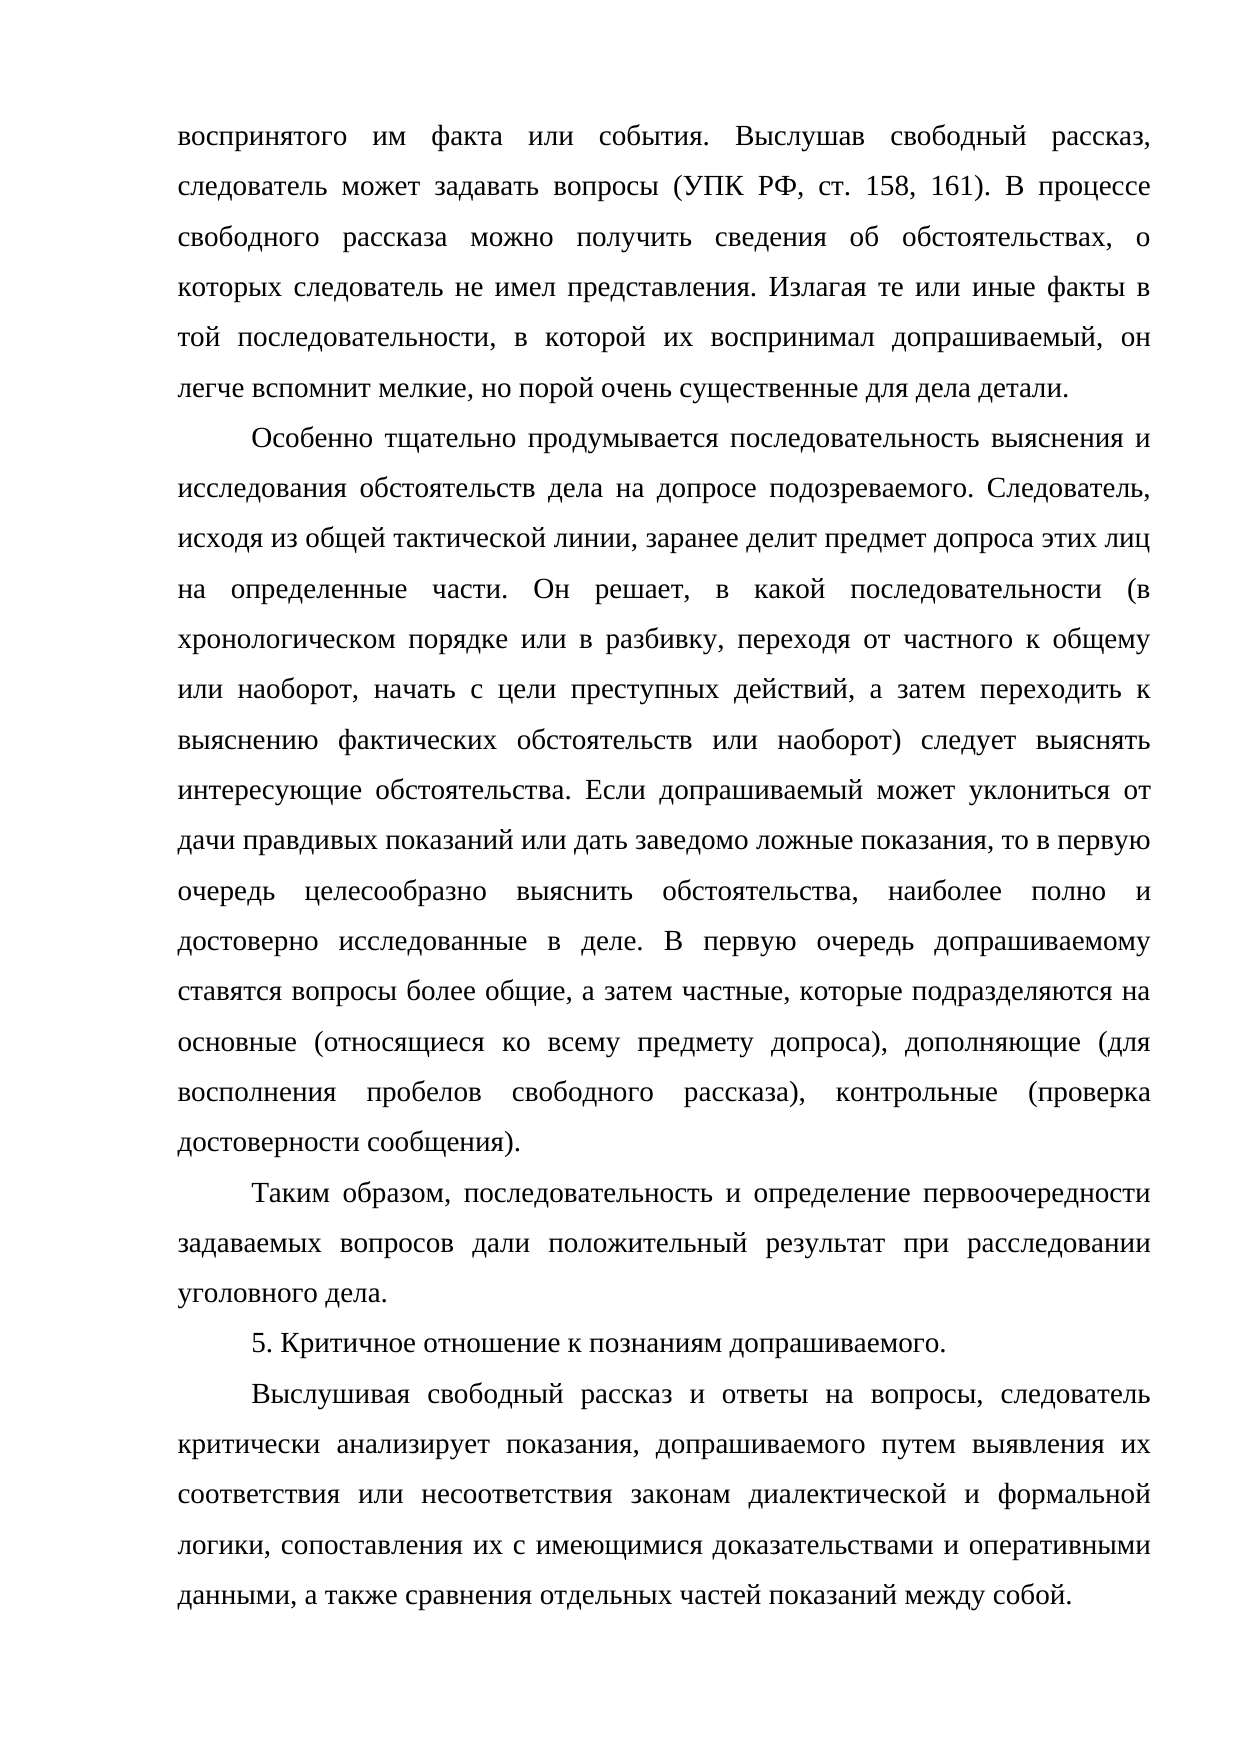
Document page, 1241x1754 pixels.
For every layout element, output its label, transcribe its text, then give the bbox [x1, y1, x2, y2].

text 5. Критичное отношение к познаниям допрашиваемого. [177, 1326, 1152, 1359]
text Выслушивая свободный рассказ и ответы на вопросы, следователь критически анализирует показания, допрашиваемого путем выявления их соответствия или несоответствия законам диалектической и формальной логики, сопоставления их с имеющимися доказательствами и оперативными данными, а также сравнения отдельных частей показаний между собой. [177, 1376, 1152, 1611]
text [177, 118, 1152, 403]
text Особенно тщательно продумывается последовательность выяснения и исследования обстоятельств дела на допросе подозреваемого. Следователь, исходя из общей тактической линии, заранее делит предмет допроса этих лиц на определенные части. Он решает, в какой последовательности (в хронологическом порядке или в разбивку, переходя от частного к общему или наоборот, начать с цели преступных действий, а затем переходить к выяснению фактических обстоятельств или наоборот) следует выяснять интересующие обстоятельства. Если допрашиваемый может уклониться от дачи правдивых показаний или дать заведомо ложные показания, то в первую очередь целесообразно выяснить обстоятельства, наиболее полно и достоверно исследованные в деле. В первую очередь допрашиваемому ставятся вопросы более общие, а затем частные, которые подразделяются на основные (относящиеся ко всему предмету допроса), дополняющие (для восполнения пробелов свободного рассказа), контрольные (проверка достоверности сообщения). [177, 420, 1152, 1158]
text Таким образом, последовательность и определение первоочередности задаваемых вопросов дали положительный результат при расследовании уголовного дела. [177, 1175, 1152, 1309]
